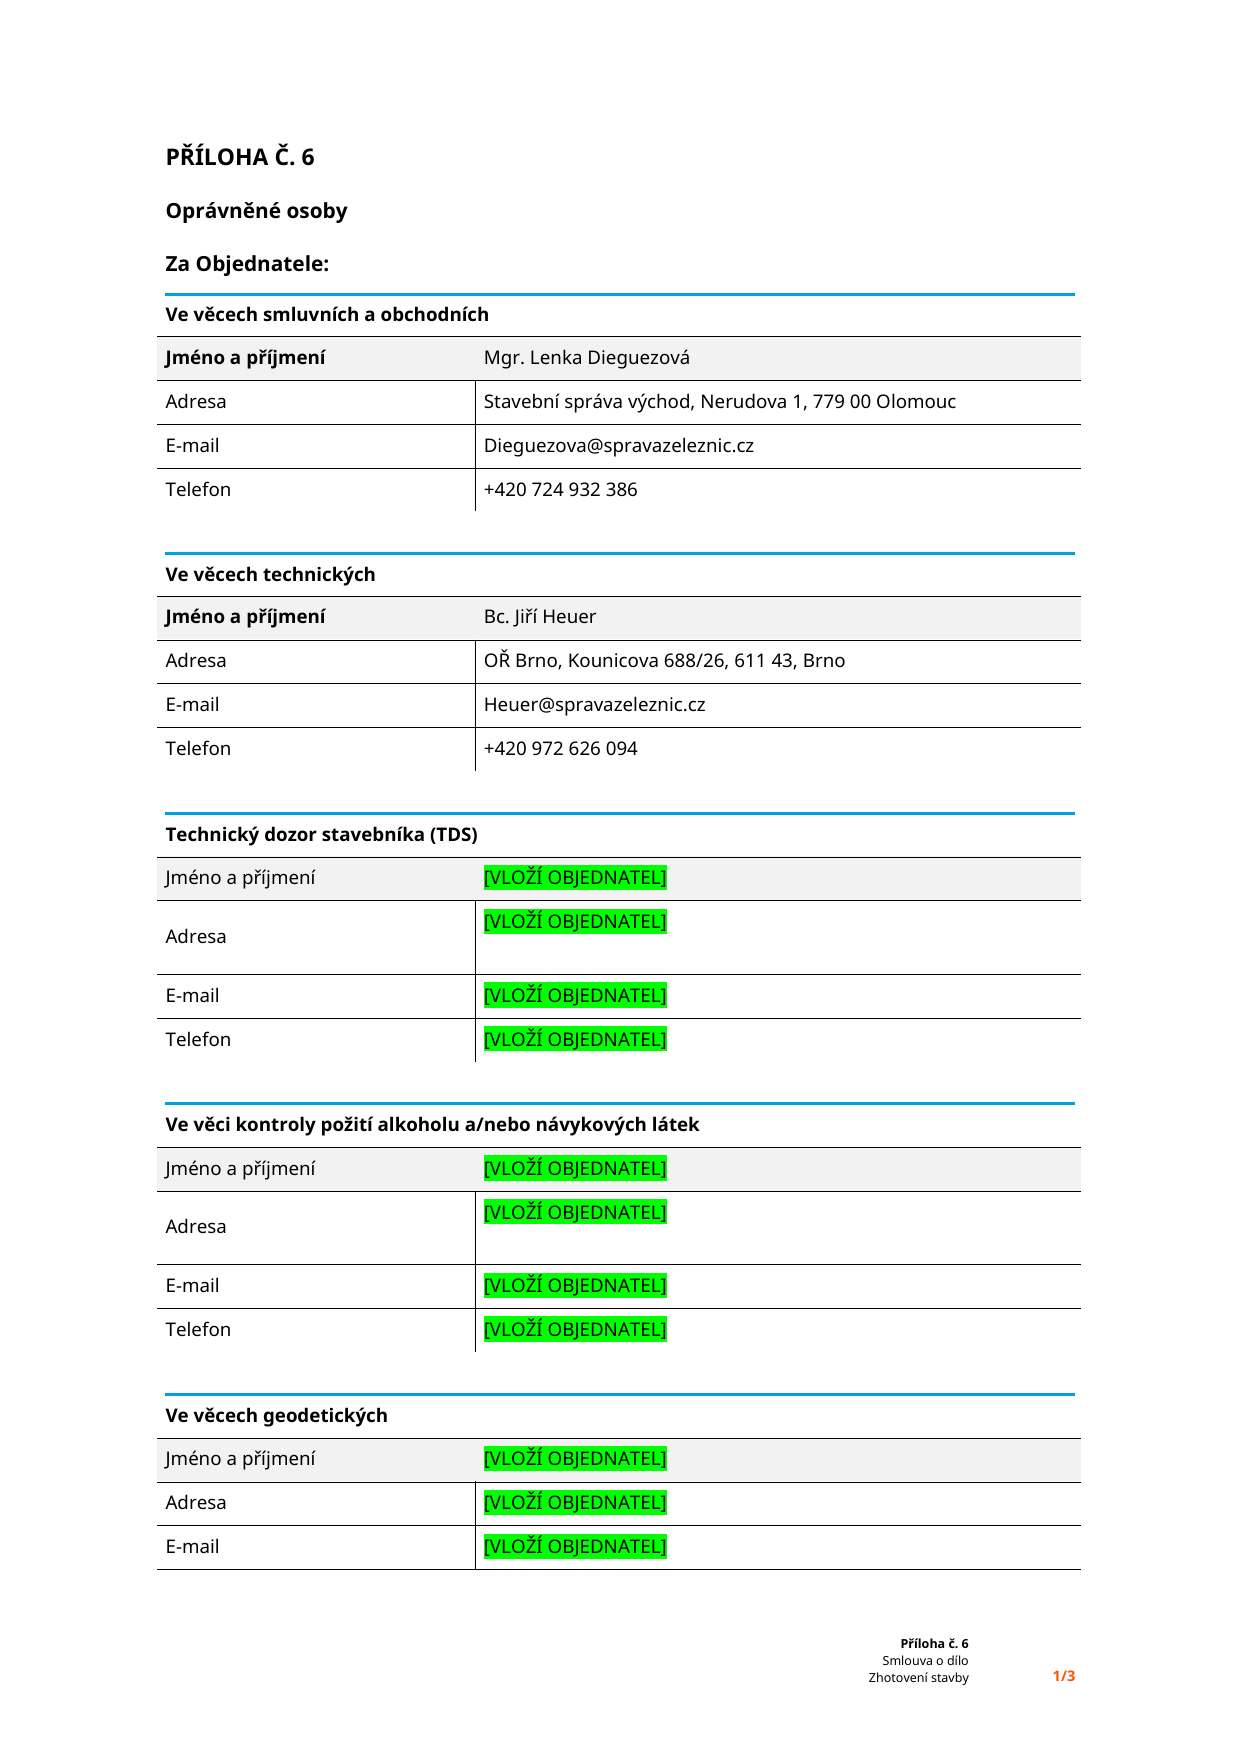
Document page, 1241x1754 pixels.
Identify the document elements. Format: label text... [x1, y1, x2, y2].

table_header [VLOŽÍ OBJEDNATEL] [475, 1439, 1081, 1481]
table_cell E-mail [157, 684, 475, 727]
table_cell Telefon [157, 728, 475, 771]
table_header Jméno a příjmení [157, 597, 475, 639]
table_cell [VLOŽÍ OBJEDNATEL] [476, 1526, 1081, 1569]
text Ve věcech technických [165, 555, 1075, 587]
text Ve věcech geodetických [165, 1396, 1075, 1427]
table_cell E-mail [157, 1526, 475, 1569]
table_header Jméno a příjmení [157, 1148, 475, 1191]
text Oprávněné osoby [165, 197, 1075, 225]
table_cell Adresa [157, 1483, 475, 1525]
table_cell Adresa [157, 1192, 475, 1264]
table_cell +420 972 626 094 [476, 728, 1081, 771]
table_header [VLOŽÍ OBJEDNATEL] [475, 1148, 1081, 1191]
text Technický dozor stavebníka (TDS) [165, 815, 1075, 846]
table_header Mgr. Lenka Dieguezová [475, 337, 1081, 380]
table_cell Adresa [157, 901, 475, 974]
table_cell Dieguezova@spravazeleznic.cz [476, 425, 1081, 468]
table_cell Heuer@spravazeleznic.cz [476, 684, 1081, 727]
text Příloha č. 6 [165, 141, 1075, 173]
table_header Bc. Jiří Heuer [475, 597, 1081, 639]
table_header [VLOŽÍ OBJEDNATEL] [475, 858, 1081, 900]
table_cell [VLOŽÍ OBJEDNATEL] [476, 1483, 1081, 1525]
table_header Jméno a příjmení [157, 337, 475, 380]
table_cell +420 724 932 386 [476, 469, 1081, 511]
table_cell OŘ Brno, Kounicova 688/26, 611 43, Brno [476, 641, 1081, 683]
table_cell Adresa [157, 641, 475, 683]
table_cell Telefon [157, 469, 475, 511]
table_cell [VLOŽÍ OBJEDNATEL] [476, 1192, 1081, 1264]
table_cell Telefon [157, 1309, 475, 1352]
table_cell [VLOŽÍ OBJEDNATEL] [476, 975, 1081, 1018]
text Ve věcech smluvních a obchodních [165, 296, 1075, 327]
table_header Jméno a příjmení [157, 858, 475, 900]
table_cell Telefon [157, 1019, 475, 1062]
text Ve věci kontroly požití alkoholu a/nebo návykových látek [165, 1105, 1075, 1137]
table_cell E-mail [157, 1265, 475, 1308]
table_cell Stavební správa východ, Nerudova 1, 779 00 Olomouc [476, 381, 1081, 424]
table_cell [VLOŽÍ OBJEDNATEL] [476, 1309, 1081, 1352]
table_header Jméno a příjmení [157, 1439, 475, 1481]
table_cell E-mail [157, 425, 475, 468]
table_cell [VLOŽÍ OBJEDNATEL] [476, 901, 1081, 974]
table_cell E-mail [157, 975, 475, 1018]
table_cell [VLOŽÍ OBJEDNATEL] [476, 1019, 1081, 1062]
text Za Objednatele: [165, 249, 1075, 277]
table_cell [VLOŽÍ OBJEDNATEL] [476, 1265, 1081, 1308]
table_cell Adresa [157, 381, 475, 424]
